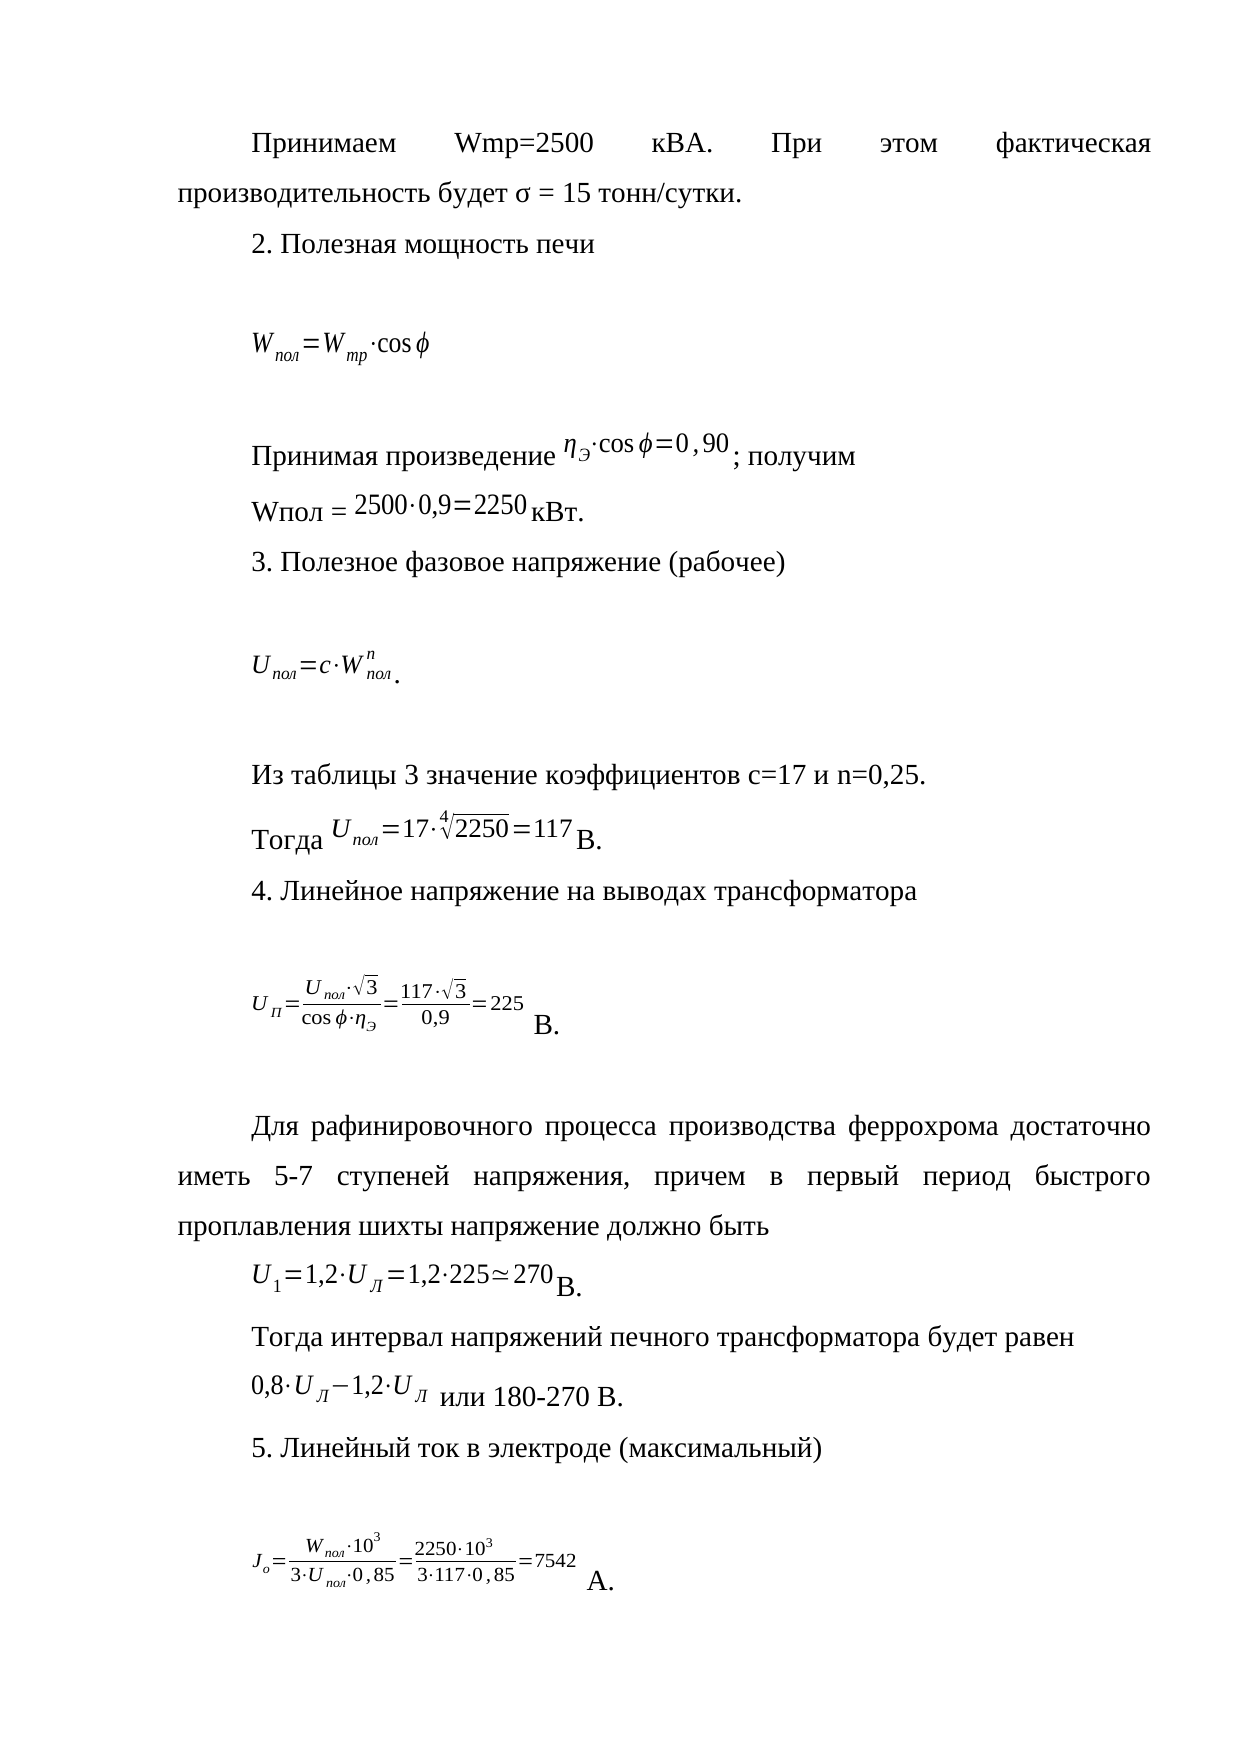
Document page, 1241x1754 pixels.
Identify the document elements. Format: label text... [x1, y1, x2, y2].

text 3. Полезное фазовое напряжение (рабочее) [177, 544, 1152, 578]
text Принимаем Wmp=2500 кВА. При этом фактическая производительность будет σ = 15 тонн/сутки. [177, 125, 1152, 209]
text 2. Полезная мощность печи [177, 226, 1152, 259]
text Принимая произведение ; получим [177, 428, 1152, 472]
text Wпол = кВт. [177, 488, 1152, 527]
text Тогда интервал напряжений печного трансформатора будет равен [177, 1319, 1152, 1353]
text . [177, 645, 1152, 690]
text В. [177, 973, 1152, 1041]
text Для рафинировочного процесса производства феррохрома достаточно иметь 5-7 ступеней напряжения, причем в первый период быстрого проплавления шихты напряжение должно быть [177, 1108, 1152, 1242]
text 5. Линейный ток в электроде (максимальный) [177, 1430, 1152, 1463]
text А. [177, 1531, 1152, 1596]
text 4. Линейное напряжение на выводах трансформатора [177, 873, 1152, 906]
text Тогда В. [177, 807, 1152, 856]
text Из таблицы 3 значение коэффициентов с=17 и n=0,25. [177, 757, 1152, 791]
text или 180-270 В. [177, 1369, 1152, 1413]
text В. [177, 1258, 1152, 1302]
